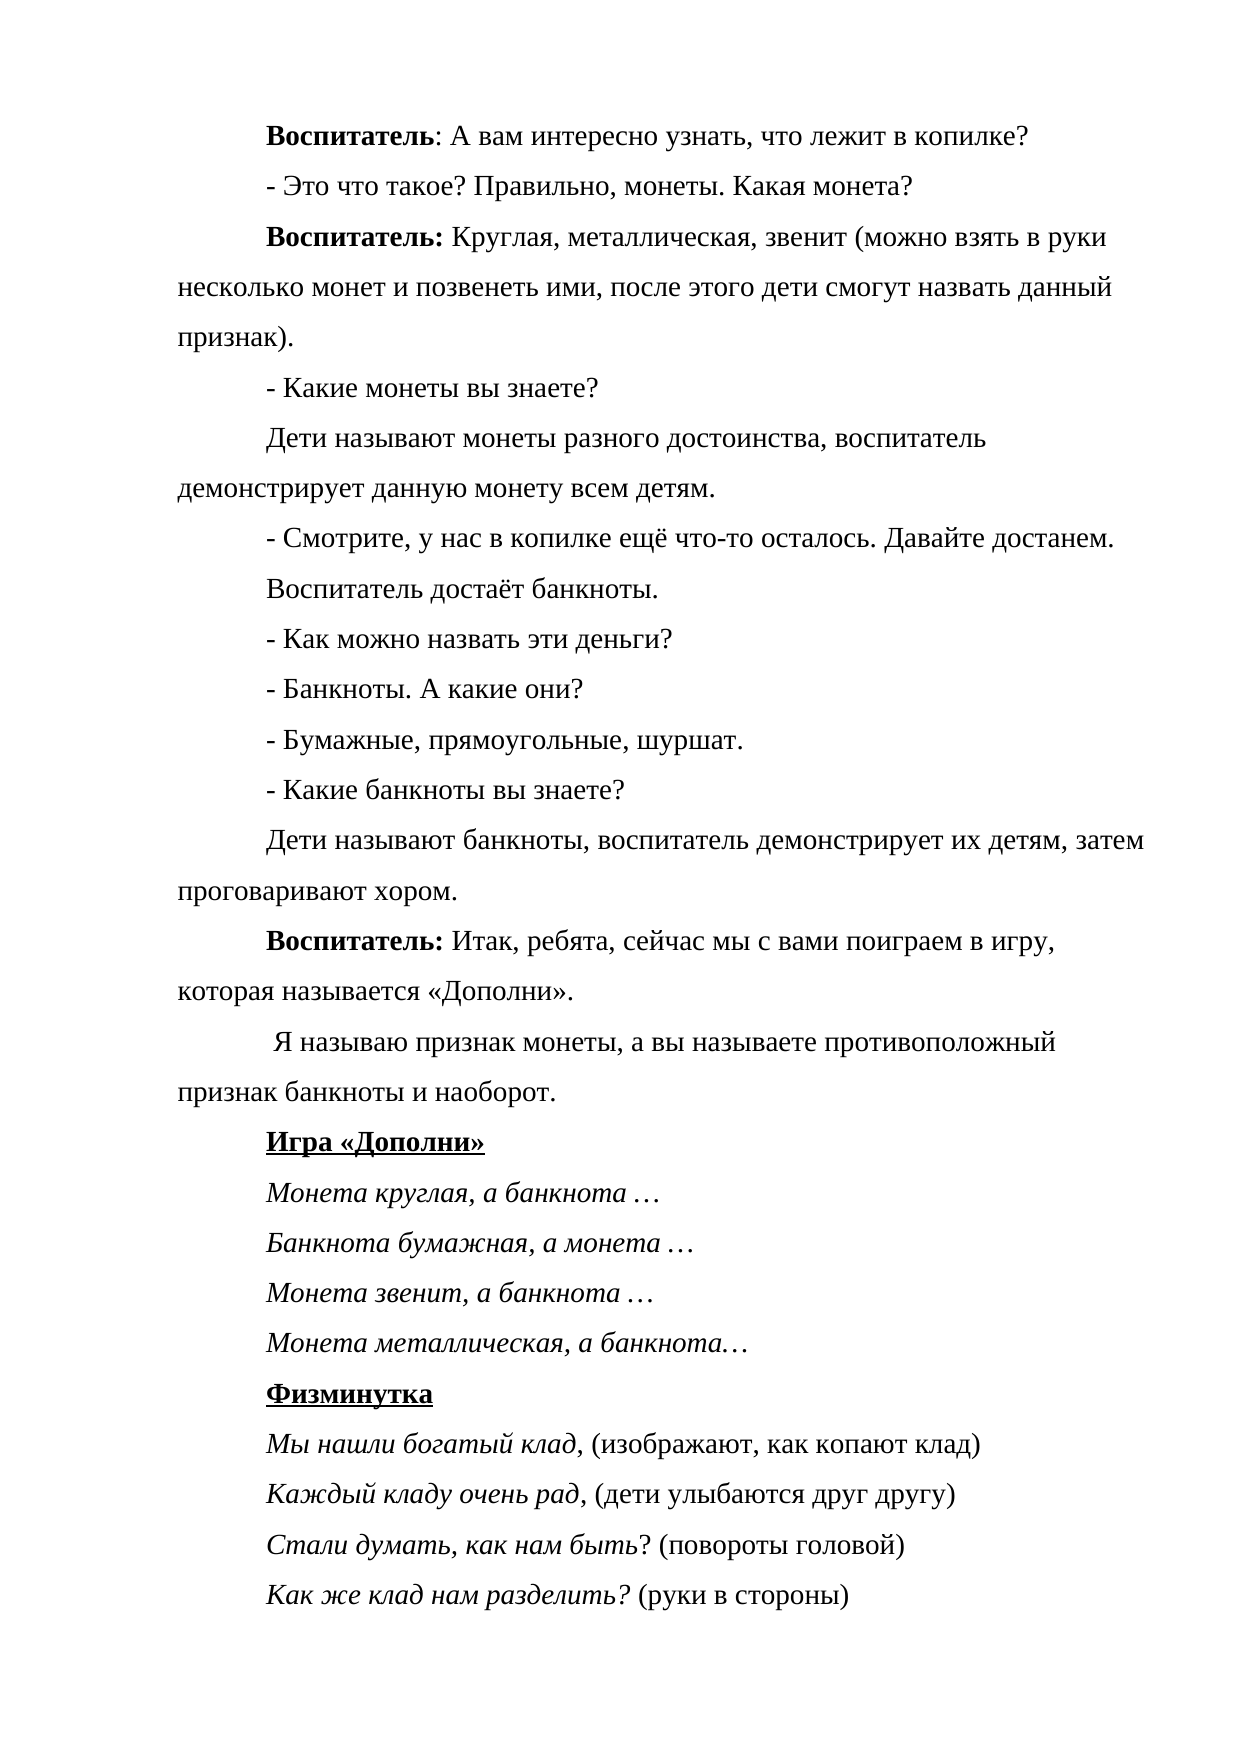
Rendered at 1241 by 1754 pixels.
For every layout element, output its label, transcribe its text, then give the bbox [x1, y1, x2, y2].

text - Банкноты. А какие они? [177, 672, 1152, 705]
text - Бумажные, прямоугольные, шуршат. [177, 722, 1152, 755]
text Дети называют банкноты, воспитатель демонстрирует их детям, затем проговаривают хором. [177, 822, 1152, 906]
text - Это что такое? Правильно, монеты. Какая монета? [177, 168, 1152, 202]
text Стали думать, как нам быть? (повороты головой) [177, 1527, 1152, 1560]
text Я называю признак монеты, а вы называете противоположный признак банкноты и наоборот. [177, 1024, 1152, 1108]
text Воспитатель: Итак, ребята, сейчас мы с вами поиграем в игру, которая называется «Дополни». [177, 923, 1152, 1007]
text Физминутка [177, 1376, 1152, 1409]
text Банкнота бумажная, а монета … [177, 1225, 1152, 1258]
text Монета круглая, а банкнота … [177, 1175, 1152, 1208]
text - Смотрите, у нас в копилке ещё что-то осталось. Давайте достанем. [177, 521, 1152, 554]
text - Какие монеты вы знаете? [177, 370, 1152, 403]
text Воспитатель достаёт банкноты. [177, 571, 1152, 604]
text Воспитатель: А вам интересно узнать, что лежит в копилке? [177, 118, 1152, 152]
text Мы нашли богатый клад, (изображают, как копают клад) [177, 1426, 1152, 1460]
text Как же клад нам разделить? (руки в стороны) [177, 1577, 1152, 1611]
text Монета звенит, а банкнота … [177, 1275, 1152, 1309]
text - Какие банкноты вы знаете? [177, 772, 1152, 806]
text Дети называют монеты разного достоинства, воспитатель демонстрирует данную монету всем детям. [177, 420, 1152, 504]
text Игра «Дополни» [177, 1124, 1152, 1158]
text Воспитатель: Круглая, металлическая, звенит (можно взять в руки несколько монет и позвенеть ими, после этого дети смогут назвать данный признак). [177, 219, 1152, 353]
text Каждый кладу очень рад, (дети улыбаются друг другу) [177, 1477, 1152, 1510]
text Монета металлическая, а банкнота… [177, 1326, 1152, 1359]
text - Как можно назвать эти деньги? [177, 621, 1152, 655]
